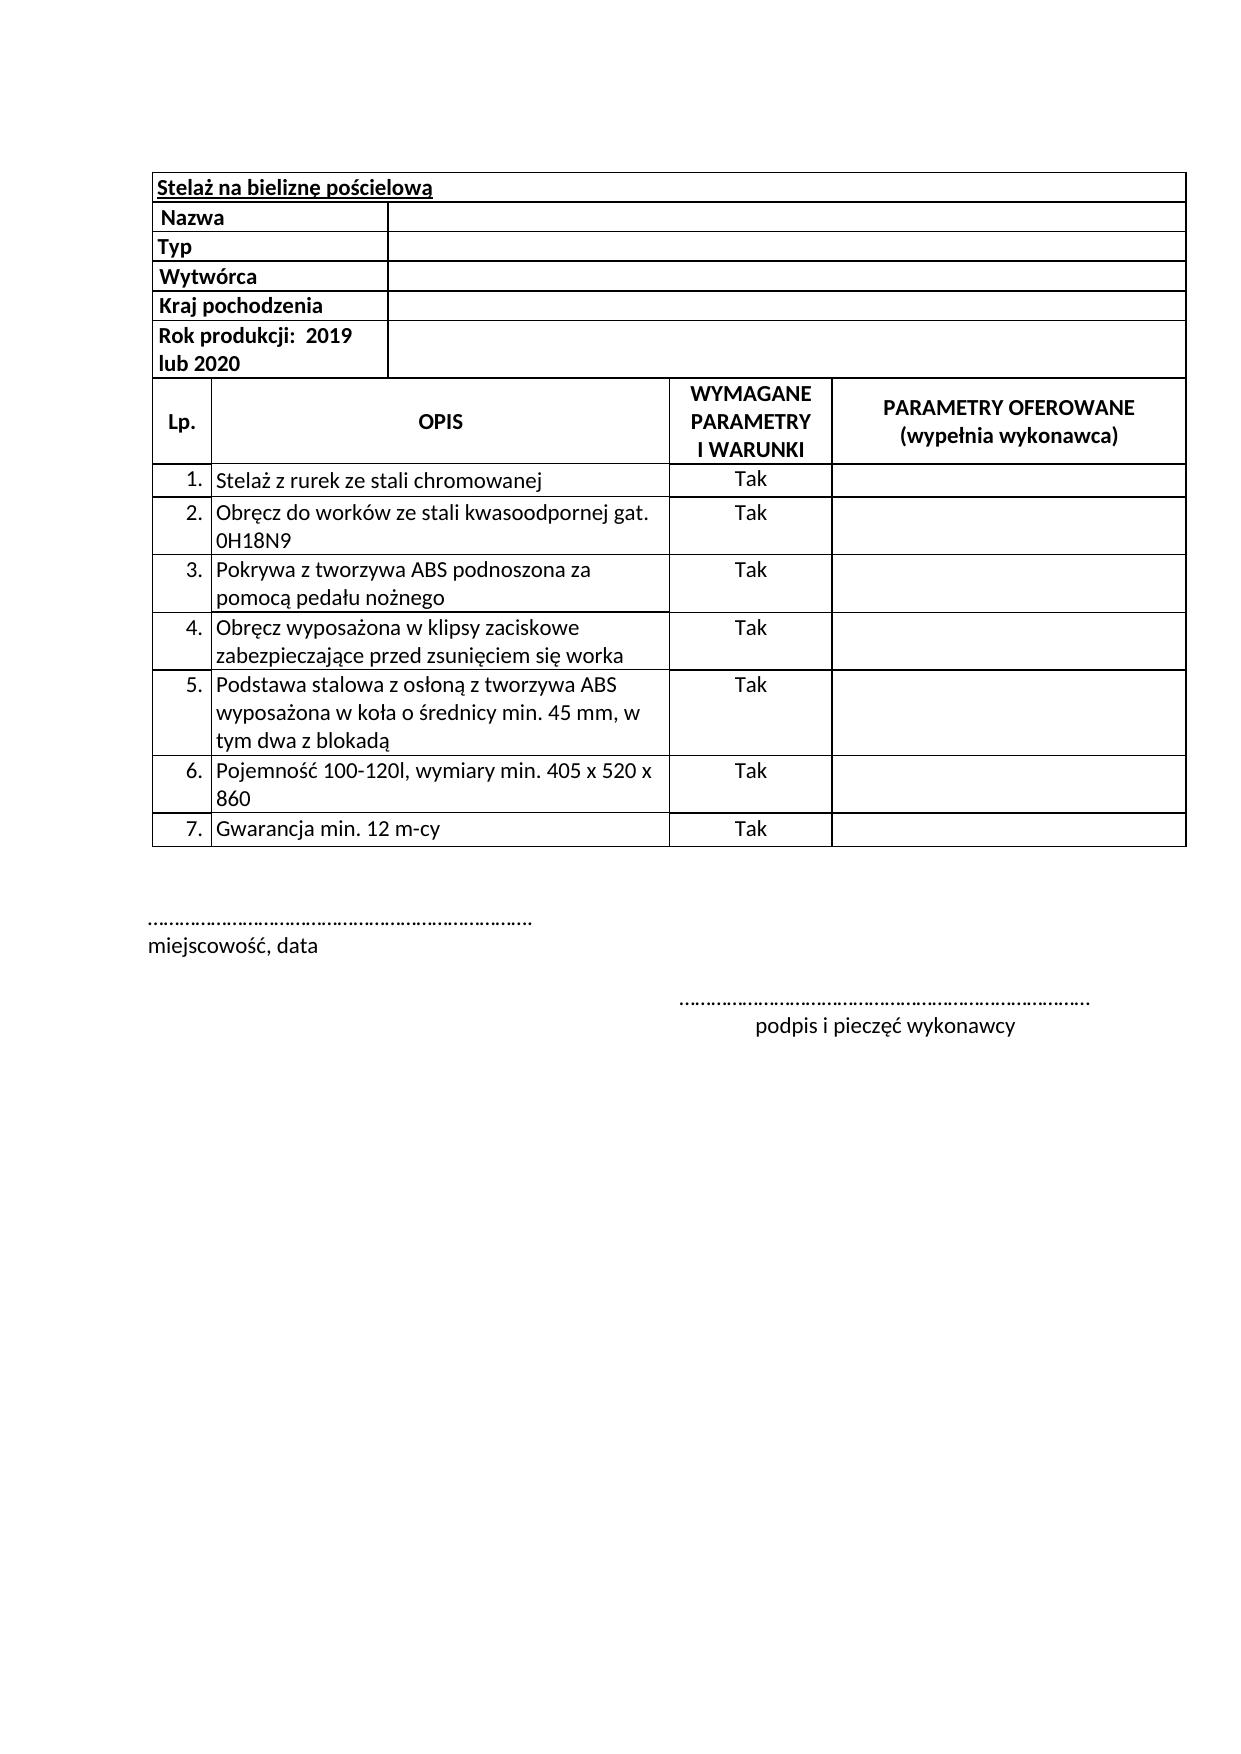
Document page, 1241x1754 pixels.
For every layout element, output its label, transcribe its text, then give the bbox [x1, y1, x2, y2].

table_cell [833, 465, 1185, 496]
table_cell Pokrywa z tworzywa ABS podnoszona za pomocą pedału nożnego [212, 555, 669, 611]
table_cell Podstawa stalowa z osłoną z tworzywa ABS wyposażona w koła o średnicy min. 45 mm, w tym dwa z blokadą [212, 670, 669, 754]
text ………………………………………………………………. [148, 903, 1093, 931]
table_cell [833, 555, 1185, 611]
table_cell Pojemność 100-120l, wymiary min. 405 x 520 x 860 [212, 756, 669, 812]
table_cell WYMAGANE PARAMETRY I WARUNKI [670, 379, 831, 463]
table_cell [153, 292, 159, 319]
text …………………………………………………………………… [148, 959, 1093, 1011]
table_cell [833, 671, 1185, 754]
table_cell [389, 321, 1185, 377]
table_header Stelaż na bieliznę pościelową [153, 173, 1185, 201]
table_cell [153, 814, 211, 846]
table_cell [153, 498, 211, 554]
table_cell PARAMETRY OFEROWANE (wypełnia wykonawca) [833, 379, 1185, 463]
table_cell Tak [670, 498, 831, 554]
table_cell Tak [670, 814, 831, 846]
table_cell Obręcz do worków ze stali kwasoodpornej gat. 0H18N9 [212, 497, 669, 554]
table_cell Stelaż z rurek ze stali chromowanej [212, 464, 669, 496]
table_cell [833, 498, 1185, 554]
table_cell OPIS [212, 379, 669, 463]
table_cell Tak [670, 555, 831, 611]
table_cell Lp. [153, 379, 211, 463]
table_cell [833, 814, 1185, 846]
table_cell Tak [670, 671, 831, 754]
table_cell [153, 613, 211, 669]
table_cell [153, 465, 211, 496]
table_cell [153, 756, 211, 812]
text podpis i pieczęć wykonawcy [148, 1011, 1093, 1039]
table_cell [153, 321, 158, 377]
table_cell Tak [670, 756, 831, 812]
table_cell Obręcz wyposażona w klipsy zaciskowe zabezpieczające przed zsunięciem się worka [212, 613, 669, 669]
table_cell [153, 555, 211, 611]
table_cell Tak [670, 465, 831, 496]
text miejscowość, data [148, 931, 1093, 959]
table_cell Tak [670, 613, 831, 669]
table_cell [833, 756, 1185, 812]
table_cell [833, 613, 1185, 669]
table_cell [153, 671, 211, 754]
table_cell Gwarancja min. 12 m-cy [212, 813, 669, 846]
